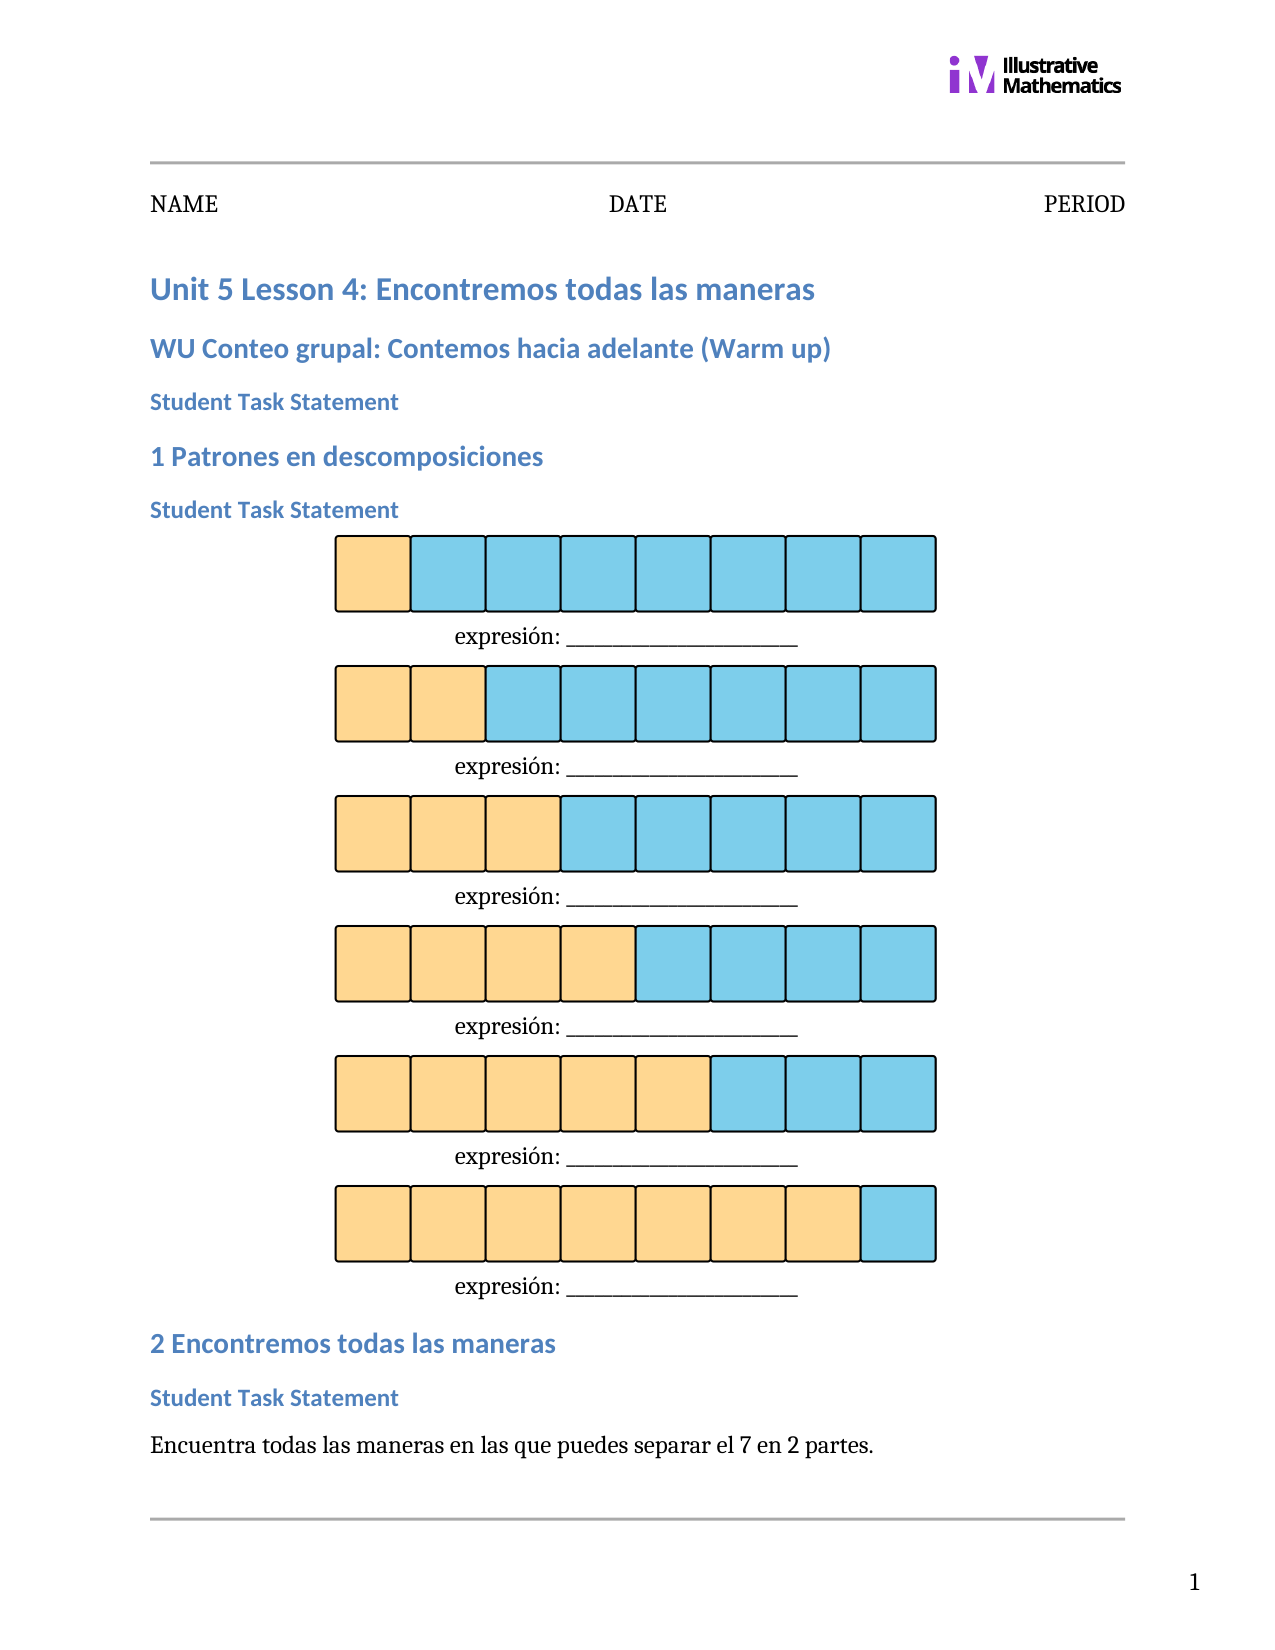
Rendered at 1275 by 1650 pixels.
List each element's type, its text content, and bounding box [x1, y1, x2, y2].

picture [949, 55, 1121, 93]
subtitle Student Task Statement [150, 386, 1125, 417]
subtitle WU Conteo grupal: Contemos hacia adelante (Warm up) [150, 330, 1125, 366]
subtitle Student Task Statement [150, 1382, 1125, 1412]
text Encuentra todas las maneras en las que puedes separar el 7 en 2 partes. [150, 1431, 1125, 1460]
table_cell expresión: _________________________ [139, 1045, 1114, 1175]
picture [260, 528, 992, 619]
subtitle Student Task Statement [150, 494, 1125, 525]
table_header expresión: _________________________ [139, 525, 1114, 655]
table_cell expresión: _________________________ [139, 785, 1114, 915]
table_cell expresión: _________________________ [139, 1175, 1114, 1305]
subtitle Unit 5 Lesson 4: Encontremos todas las maneras [150, 268, 1125, 309]
picture [260, 788, 992, 879]
subtitle 1 Patrones en descomposiciones [150, 438, 1125, 473]
picture [260, 1178, 992, 1269]
picture [260, 1048, 992, 1139]
table_cell expresión: _________________________ [139, 915, 1114, 1045]
picture [260, 658, 992, 749]
picture [260, 918, 992, 1009]
table_cell expresión: _________________________ [139, 655, 1114, 785]
subtitle 2 Encontremos todas las maneras [150, 1326, 1125, 1361]
